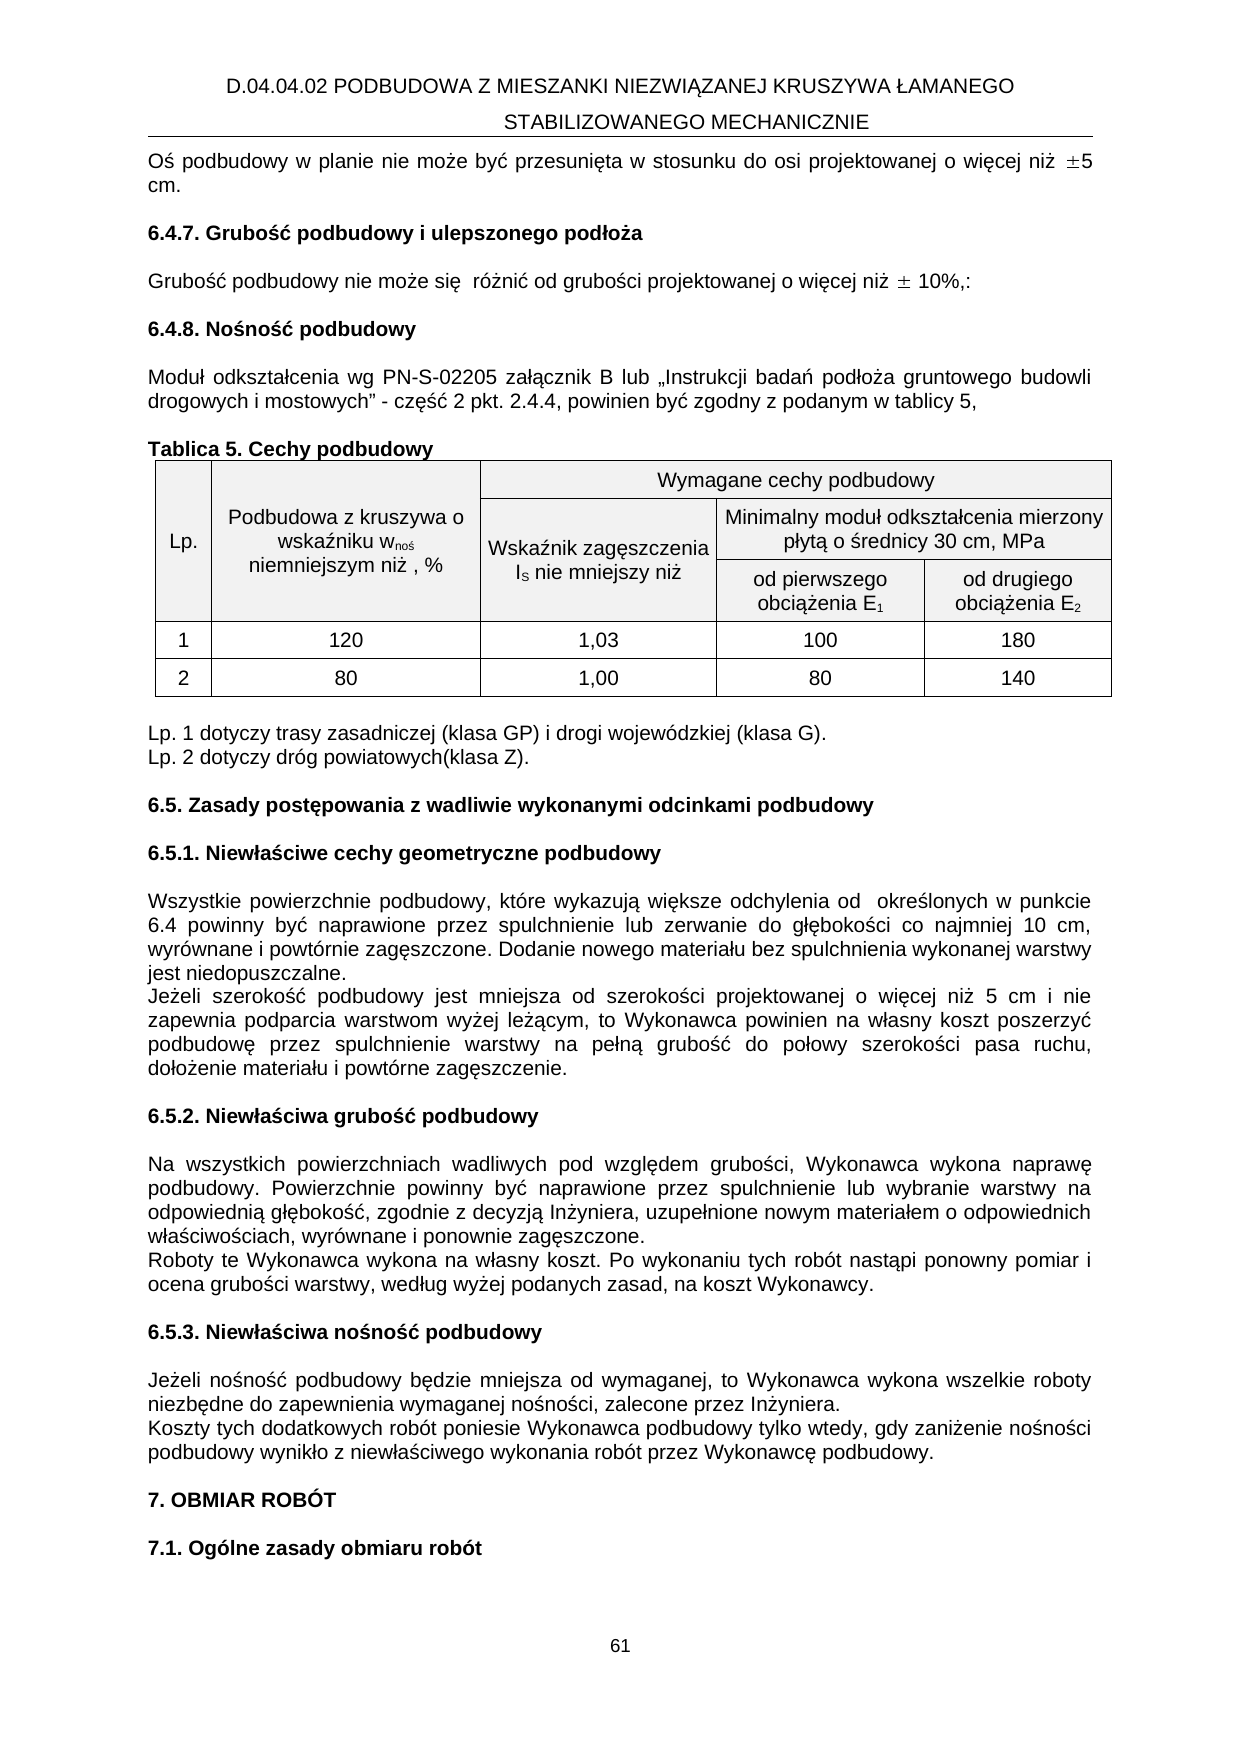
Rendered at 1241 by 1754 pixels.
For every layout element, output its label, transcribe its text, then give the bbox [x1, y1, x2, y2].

table_cell 80 [717, 659, 924, 696]
table_header Lp. [156, 461, 211, 621]
table_cell 80 [212, 659, 480, 696]
text Tablica 5. Cechy podbudowy [148, 436, 1093, 460]
table_cell 120 [212, 622, 480, 658]
table_cell od pierwszego obciążenia E1 [717, 560, 924, 621]
text 6.5.2. Niewłaściwa grubość podbudowy [148, 1104, 1093, 1128]
text Oś podbudowy w planie nie może być przesunięta w stosunku do osi projektowanej o więcej niż 5 cm. [148, 149, 1093, 197]
text 6.4.8. Nośność podbudowy [148, 317, 1093, 341]
text 6.4.7. Grubość podbudowy i ulepszonego podłoża [148, 221, 1093, 245]
text Lp. 2 dotyczy dróg powiatowych(klasa Z). [148, 745, 1093, 769]
text 6.5.3. Niewłaściwa nośność podbudowy [148, 1320, 1093, 1344]
text 7. OBMIAR ROBÓT [148, 1487, 1093, 1511]
text Jeżeli nośność podbudowy będzie mniejsza od wymaganej, to Wykonawca wykona wszelkie roboty niezbędne do zapewnienia wymaganej nośności, zalecone przez Inżyniera. [148, 1368, 1093, 1416]
table_cell 2 [156, 659, 211, 696]
text Wszystkie powierzchnie podbudowy, które wykazują większe odchylenia od określonych w punkcie 6.4 powinny być naprawione przez spulchnienie lub zerwanie do głębokości co najmniej 10 cm, wyrównane i powtórnie zagęszczone. Dodanie nowego materiału bez spulchnienia wykonanej warstwy jest niedopuszczalne. [148, 888, 1093, 984]
text Koszty tych dodatkowych robót poniesie Wykonawca podbudowy tylko wtedy, gdy zaniżenie nośności podbudowy wynikło z niewłaściwego wykonania robót przez Wykonawcę podbudowy. [148, 1416, 1093, 1463]
table_cell Minimalny moduł odkształcenia mierzony płytą o średnicy 30 cm, MPa [717, 499, 1111, 559]
table_cell 1 [156, 622, 211, 658]
text Lp. 1 dotyczy trasy zasadniczej (klasa GP) i drogi wojewódzkiej (klasa G). [148, 721, 1093, 745]
text 6.5.1. Niewłaściwe cechy geometryczne podbudowy [148, 841, 1093, 864]
table_cell 100 [717, 622, 924, 658]
table_cell od drugiego obciążenia E2 [925, 560, 1111, 621]
table_cell 140 [925, 659, 1111, 696]
text Roboty te Wykonawca wykona na własny koszt. Po wykonaniu tych robót nastąpi ponowny pomiar i ocena grubości warstwy, według wyżej podanych zasad, na koszt Wykonawcy. [148, 1248, 1093, 1296]
text 6.5. Zasady postępowania z wadliwie wykonanymi odcinkami podbudowy [148, 793, 1093, 817]
text 7.1. Ogólne zasady obmiaru robót [148, 1535, 1093, 1559]
table_cell 1,00 [481, 659, 716, 696]
table_header Podbudowa z kruszywa o wskaźniku wnoś niemniejszym niż , % [212, 461, 480, 621]
table_header Wymagane cechy podbudowy [481, 461, 1111, 498]
table_cell 1,03 [481, 622, 716, 658]
text Grubość podbudowy nie może się różnić od grubości projektowanej o więcej niż 10%,: [148, 269, 1093, 293]
table_cell Wskaźnik zagęszczenia IS nie mniejszy niż [481, 499, 716, 621]
table_cell 180 [925, 622, 1111, 658]
text Moduł odkształcenia wg PN-S-02205 załącznik B lub „Instrukcji badań podłoża gruntowego budowli drogowych i mostowych” - część 2 pkt. 2.4.4, powinien być zgodny z podanym w tablicy 5, [148, 364, 1093, 412]
text Jeżeli szerokość podbudowy jest mniejsza od szerokości projektowanej o więcej niż 5 cm i nie zapewnia podparcia warstwom wyżej leżącym, to Wykonawca powinien na własny koszt poszerzyć podbudowę przez spulchnienie warstwy na pełną grubość do połowy szerokości pasa ruchu, dołożenie materiału i powtórne zagęszczenie. [148, 984, 1093, 1080]
text Na wszystkich powierzchniach wadliwych pod względem grubości, Wykonawca wykona naprawę podbudowy. Powierzchnie powinny być naprawione przez spulchnienie lub wybranie warstwy na odpowiednią głębokość, zgodnie z decyzją Inżyniera, uzupełnione nowym materiałem o odpowiednich właściwościach, wyrównane i ponownie zagęszczone. [148, 1152, 1093, 1248]
